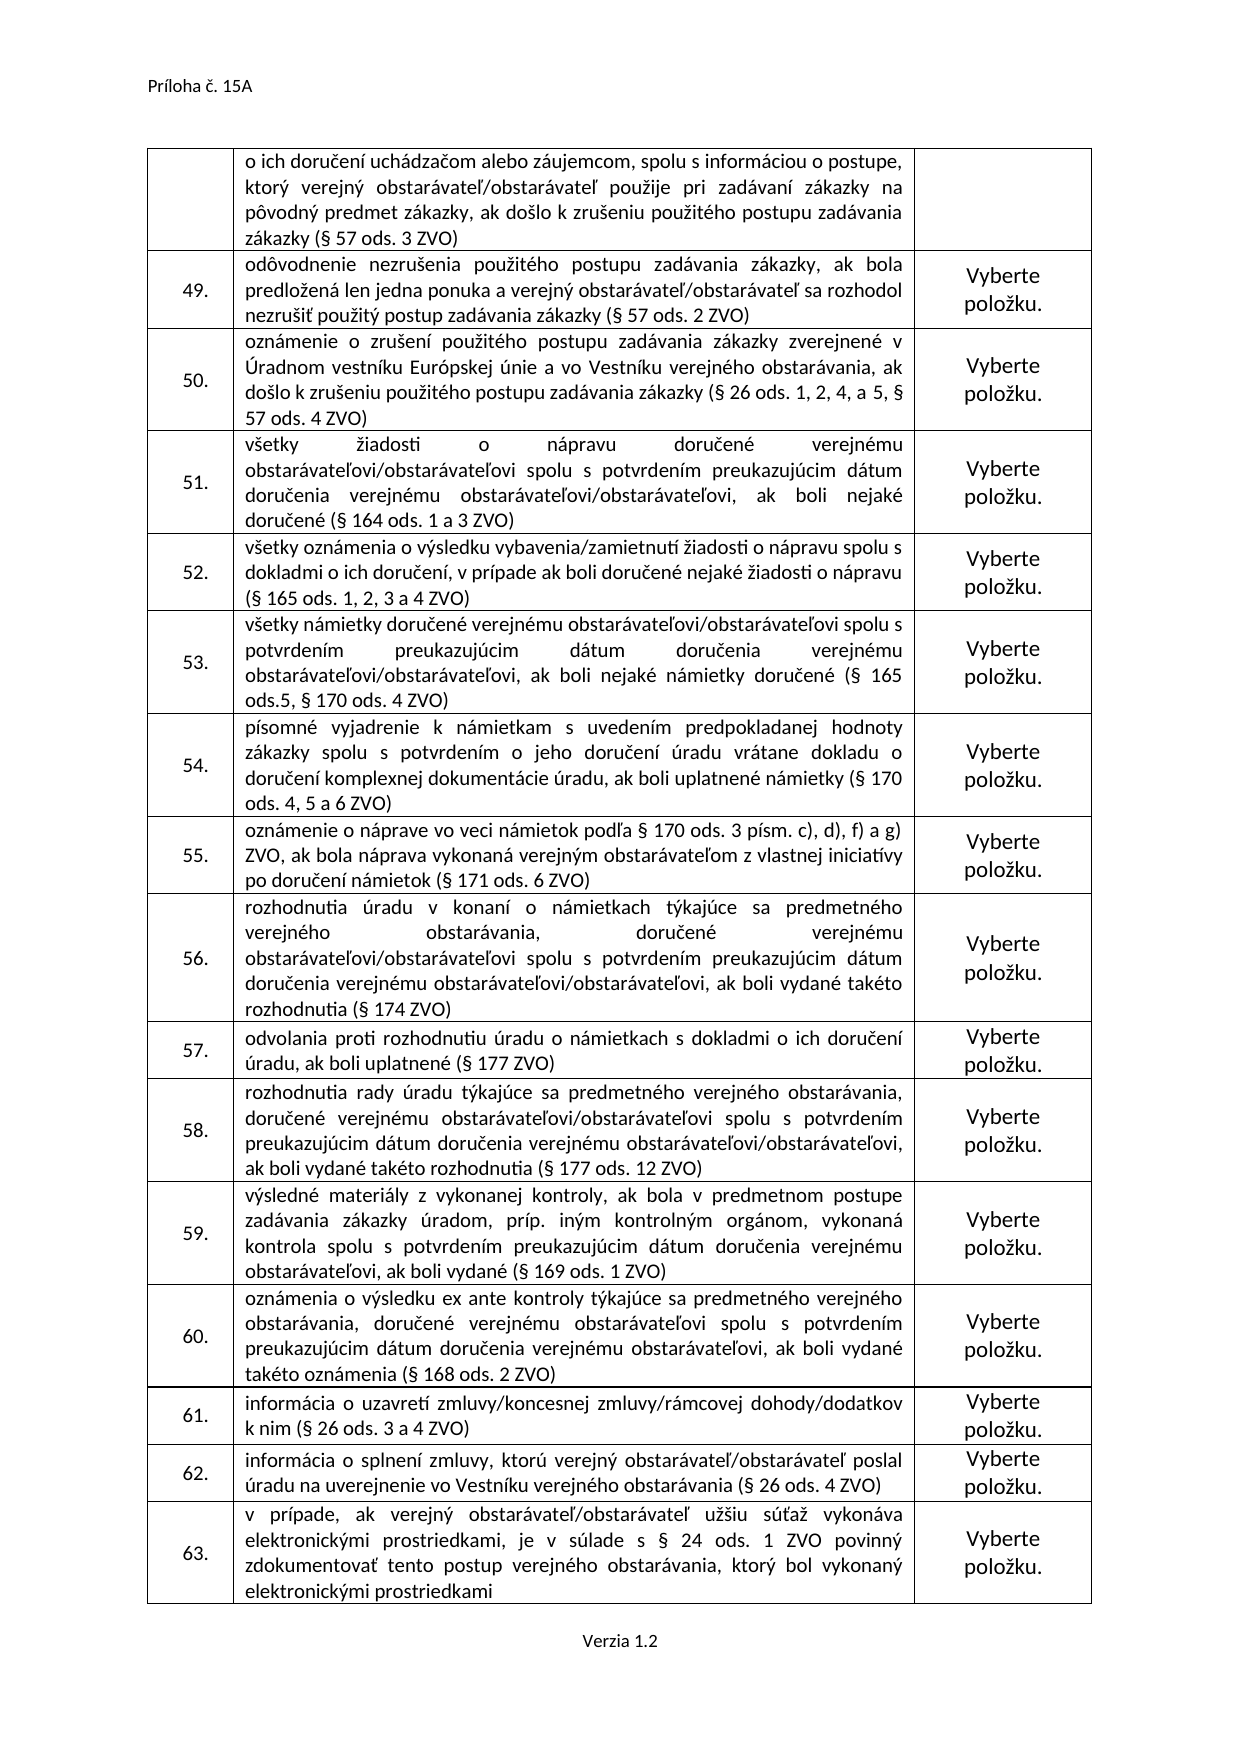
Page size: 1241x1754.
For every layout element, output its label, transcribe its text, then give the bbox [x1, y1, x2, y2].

table_cell všetky žiadosti o nápravu doručené verejnému obstarávateľovi/obstarávateľovi spolu s potvrdením preukazujúcim dátum doručenia verejnému obstarávateľovi/obstarávateľovi, ak boli nejaké doručené (§ 164 ods. 1 a 3 ZVO) [234, 431, 914, 533]
table_cell [148, 1285, 233, 1386]
table_cell v prípade, ak verejný obstarávateľ/obstarávateľ užšiu súťaž vykonáva elektronickými prostriedkami, je v súlade s § 24 ods. 1 ZVO povinný zdokumentovať tento postup verejného obstarávania, ktorý bol vykonaný elektronickými prostriedkami [234, 1502, 914, 1603]
table_cell [148, 431, 233, 533]
table_cell výsledné materiály z vykonanej kontroly, ak bola v predmetnom postupe zadávania zákazky úradom, príp. iným kontrolným orgánom, vykonaná kontrola spolu s potvrdením preukazujúcim dátum doručenia verejnému obstarávateľovi, ak boli vydané (§ 169 ods. 1 ZVO) [234, 1182, 914, 1284]
table_cell odvolania proti rozhodnutiu úradu o námietkach s dokladmi o ich doručení úradu, ak boli uplatnené (§ 177 ZVO) [234, 1022, 914, 1078]
table_cell [148, 1502, 233, 1603]
table_cell [148, 817, 233, 893]
table_cell rozhodnutia rady úradu týkajúce sa predmetného verejného obstarávania, doručené verejnému obstarávateľovi/obstarávateľovi spolu s potvrdením preukazujúcim dátum doručenia verejnému obstarávateľovi/obstarávateľovi, ak boli vydané takéto rozhodnutia (§ 177 ods. 12 ZVO) [234, 1079, 914, 1181]
table_cell informácia o uzavretí zmluvy/koncesnej zmluvy/rámcovej dohody/dodatkov k nim (§ 26 ods. 3 a 4 ZVO) [234, 1388, 914, 1443]
table_cell [148, 251, 233, 328]
table_cell oznámenia o výsledku ex ante kontroly týkajúce sa predmetného verejného obstarávania, doručené verejnému obstarávateľovi spolu s potvrdením preukazujúcim dátum doručenia verejnému obstarávateľovi, ak boli vydané takéto oznámenia (§ 168 ods. 2 ZVO) [234, 1285, 914, 1386]
table_cell [148, 714, 233, 816]
table_cell [148, 1182, 233, 1284]
table_cell [148, 1388, 233, 1443]
table_cell všetky námietky doručené verejnému obstarávateľovi/obstarávateľovi spolu s potvrdením preukazujúcim dátum doručenia verejnému obstarávateľovi/obstarávateľovi, ak boli nejaké námietky doručené (§ 165 ods.5, § 170 ods. 4 ZVO) [234, 611, 914, 713]
table_cell všetky oznámenia o výsledku vybavenia/zamietnutí žiadosti o nápravu spolu s dokladmi o ich doručení, v prípade ak boli doručené nejaké žiadosti o nápravu (§ 165 ods. 1, 2, 3 a 4 ZVO) [234, 534, 914, 610]
table_cell oznámenie o zrušení použitého postupu zadávania zákazky zverejnené v Úradnom vestníku Európskej únie a vo Vestníku verejného obstarávania, ak došlo k zrušeniu použitého postupu zadávania zákazky (§ 26 ods. 1, 2, 4, a 5, § 57 ods. 4 ZVO) [234, 329, 914, 430]
table_cell [148, 534, 233, 610]
table_cell odôvodnenie nezrušenia použitého postupu zadávania zákazky, ak bola predložená len jedna ponuka a verejný obstarávateľ/obstarávateľ sa rozhodol nezrušiť použitý postup zadávania zákazky (§ 57 ods. 2 ZVO) [234, 251, 914, 328]
table_cell rozhodnutia úradu v konaní o námietkach týkajúce sa predmetného verejného obstarávania, doručené verejnému obstarávateľovi/obstarávateľovi spolu s potvrdením preukazujúcim dátum doručenia verejnému obstarávateľovi/obstarávateľovi, ak boli vydané takéto rozhodnutia (§ 174 ZVO) [234, 894, 914, 1021]
table_cell [148, 611, 233, 713]
table_cell oznámenie o náprave vo veci námietok podľa § 170 ods. 3 písm. c), d), f) a g) ZVO, ak bola náprava vykonaná verejným obstarávateľom z vlastnej iniciatívy po doručení námietok (§ 171 ods. 6 ZVO) [234, 817, 914, 893]
table_cell [148, 1445, 233, 1501]
table_cell [148, 894, 233, 1021]
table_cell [234, 149, 914, 250]
table_cell [148, 1022, 233, 1078]
table_cell informácia o splnení zmluvy, ktorú verejný obstarávateľ/obstarávateľ poslal úradu na uverejnenie vo Vestníku verejného obstarávania (§ 26 ods. 4 ZVO) [234, 1445, 914, 1501]
table_cell [148, 1079, 233, 1181]
table_cell písomné vyjadrenie k námietkam s uvedením predpokladanej hodnoty zákazky spolu s potvrdením o jeho doručení úradu vrátane dokladu o doručení komplexnej dokumentácie úradu, ak boli uplatnené námietky (§ 170 ods. 4, 5 a 6 ZVO) [234, 714, 914, 816]
table_cell [148, 329, 233, 430]
table_cell [148, 149, 233, 250]
